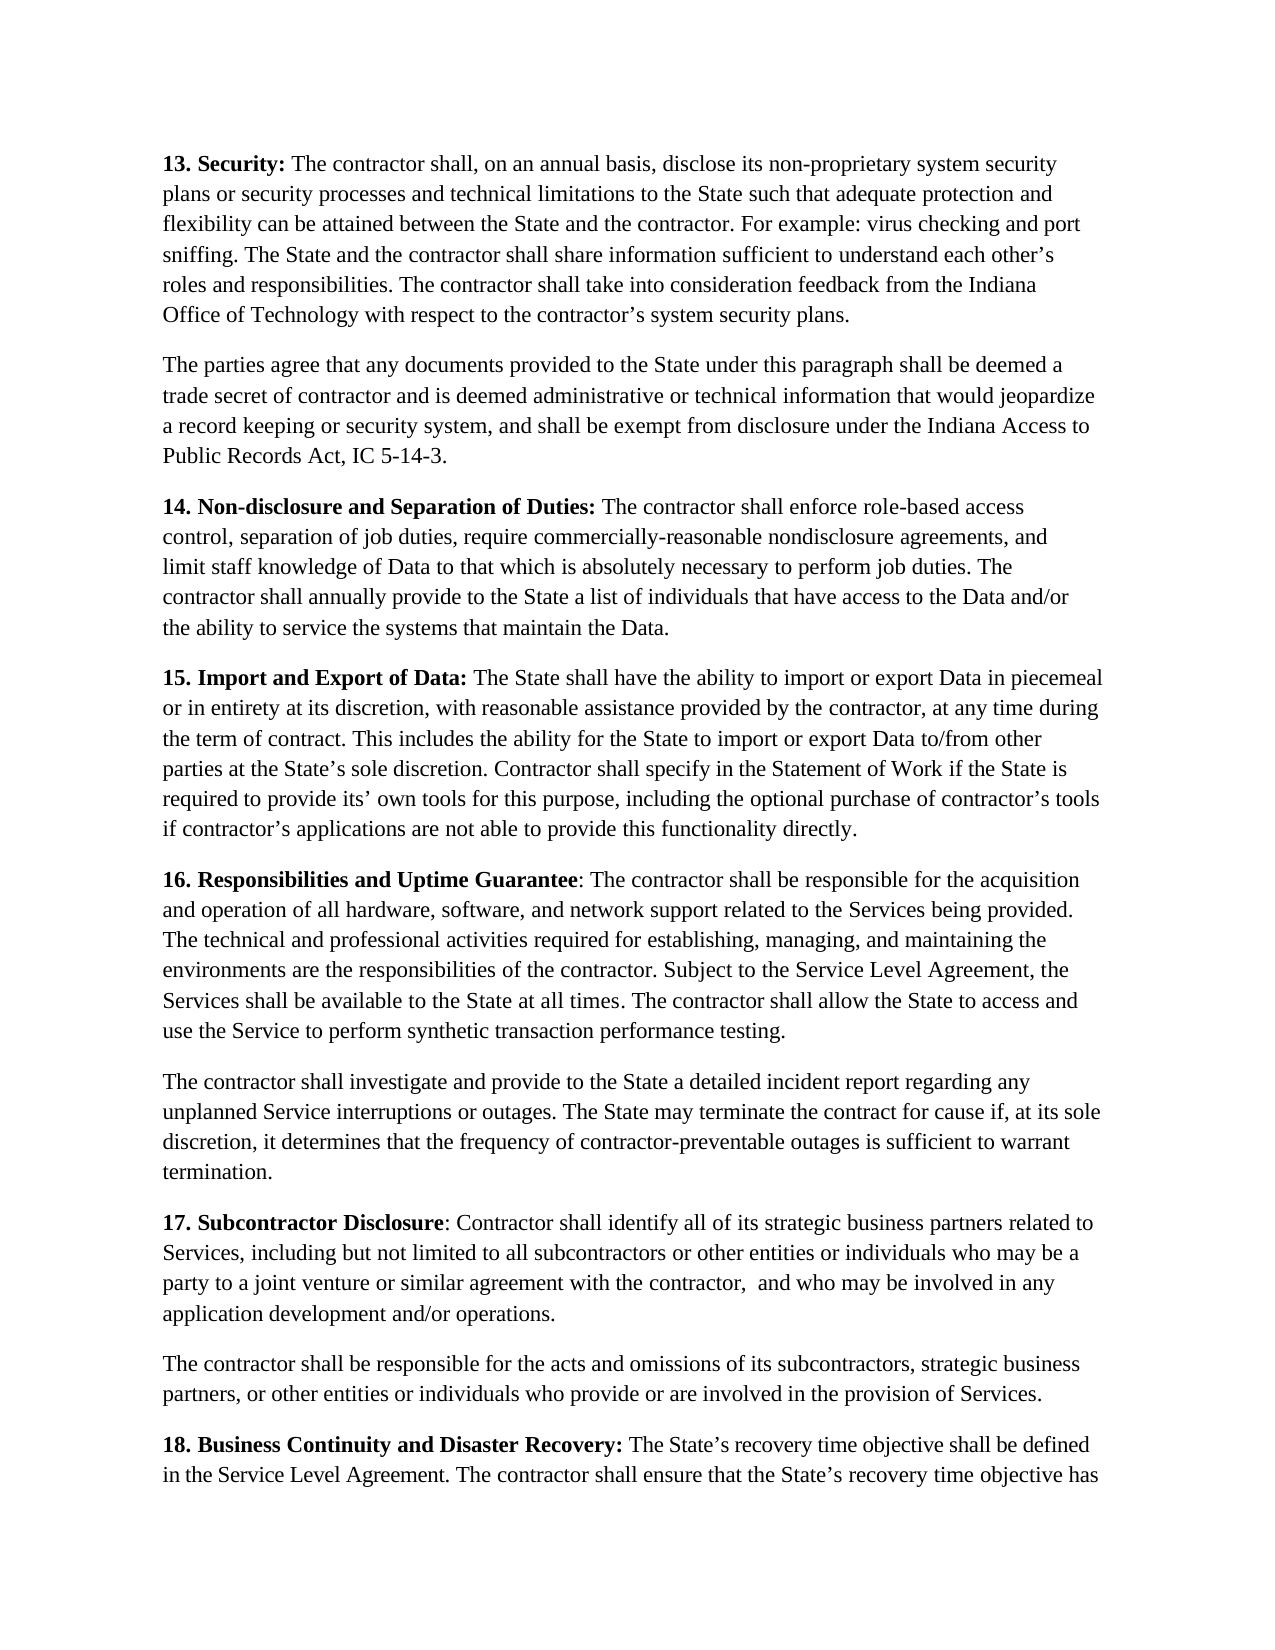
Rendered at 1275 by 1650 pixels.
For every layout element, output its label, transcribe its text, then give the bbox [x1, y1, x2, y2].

list Import and Export of Data: The State shall have the ability to import or export Data in piecemeal or in entirety at its discretion, with reasonable assistance provided by the contractor, at any time during the term of contract. This includes the ability for the State to import or export Data to/from other parties at the State’s sole discretion. Contractor shall specify in the Statement of Work if the State is required to provide its’ own tools for this purpose, including the optional purchase of contractor’s tools if contractor’s applications are not able to provide this functionality directly. [162, 664, 1106, 842]
list Responsibilities and Uptime Guarantee: The contractor shall be responsible for the acquisition and operation of all hardware, software, and network support related to the Services being provided. The technical and professional activities required for establishing, managing, and maintaining the environments are the responsibilities of the contractor. Subject to the Service Level Agreement, the Services shall be available to the State at all times. The contractor shall allow the State to access and use the Service to perform synthetic transaction performance testing. [162, 866, 1103, 1043]
list Non-disclosure and Separation of Duties: The contractor shall enforce role-based access control, separation of job duties, require commercially-reasonable nondisclosure agreements, and limit staff knowledge of Data to that which is absolutely necessary to perform job duties. The contractor shall annually provide to the State a list of individuals that have access to the Data and/or the ability to service the systems that maintain the Data. [162, 493, 1081, 640]
text The parties agree that any documents provided to the State under this paragraph shall be deemed a trade secret of contractor and is deemed administrative or technical information that would jeopardize a record keeping or security system, and shall be exempt from disclosure under the Indiana Access to Public Records Act, IC 5-14-3. [162, 351, 1100, 468]
list Subcontractor Disclosure: Contractor shall identify all of its strategic business partners related to Services, including but not limited to all subcontractors or other entities or individuals who may be a party to a joint venture or similar agreement with the contractor, and who may be involved in any application development and/or operations. [162, 1209, 1100, 1326]
text The contractor shall investigate and provide to the State a detailed incident report regarding any unplanned Service interruptions or outages. The State may terminate the contract for cause if, at its sole discretion, it determines that the frequency of contractor-preventable outages is sufficient to warrant termination. [162, 1068, 1103, 1185]
list Security: The contractor shall, on an annual basis, disclose its non-proprietary system security plans or security processes and technical limitations to the State such that adequate protection and flexibility can be attained between the State and the contractor. For example: virus checking and port sniffing. The State and the contractor shall share information sufficient to understand each other’s roles and responsibilities. The contractor shall take into consideration feedback from the Indiana Office of Technology with respect to the contractor’s system security plans. [162, 150, 1100, 327]
text The contractor shall be responsible for the acts and omissions of its subcontractors, strategic business partners, or other entities or individuals who provide or are involved in the provision of Services. [162, 1350, 1100, 1407]
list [162, 1431, 1108, 1487]
